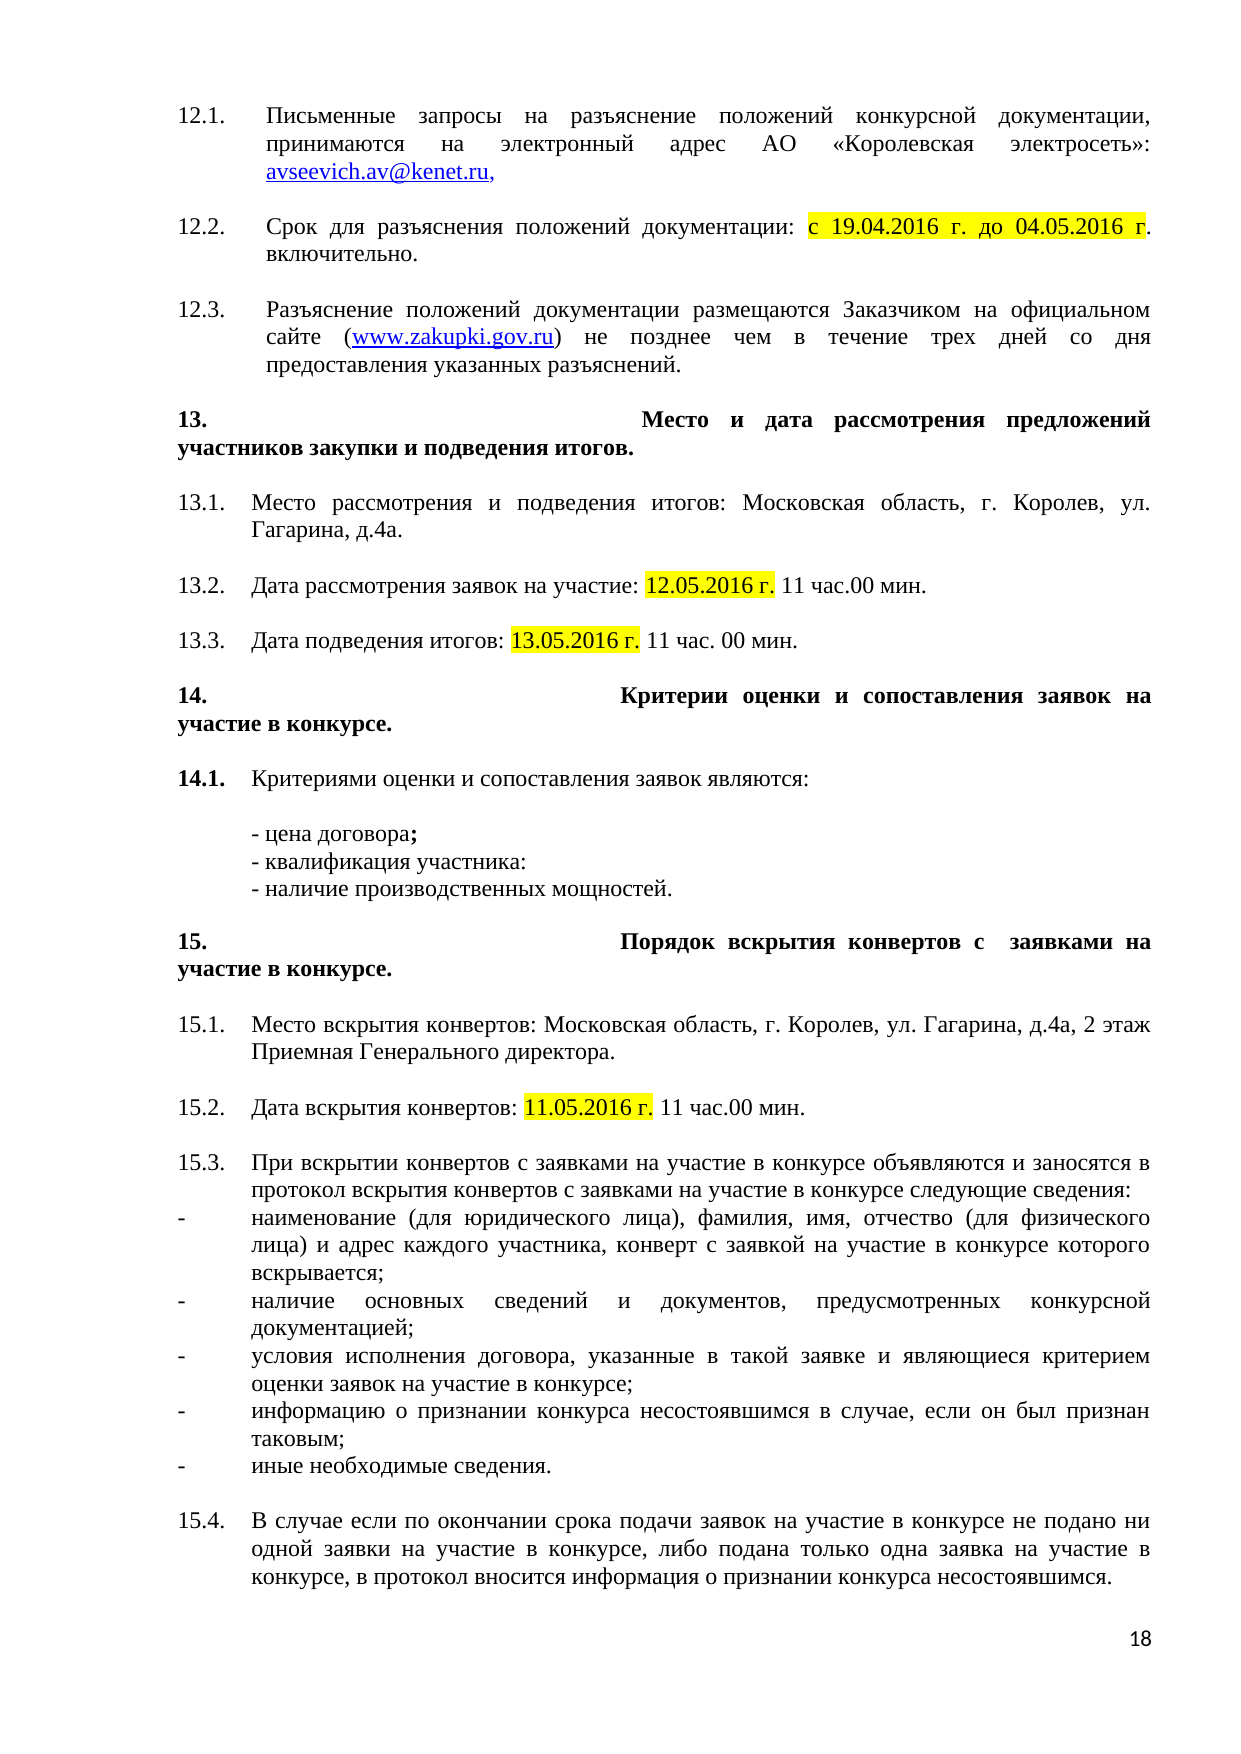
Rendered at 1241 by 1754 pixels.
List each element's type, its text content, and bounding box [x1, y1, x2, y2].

text - наличие производственных мощностей. [162, 874, 1152, 902]
list Критериями оценки и сопоставления заявок являются: [177, 764, 1152, 792]
list Дата рассмотрения заявок на участие: 12.05.2016 г. 11 час.00 мин. [177, 571, 645, 598]
list Место вскрытия конвертов: Московская область, г. Королев, ул. Гагарина, д.4а, 2 этаж Приемная Генерального директора. [177, 1010, 1152, 1065]
list Место рассмотрения и подведения итогов: Московская область, г. Королев, ул. Гагарина, д.4а. [177, 488, 1152, 543]
list Дата подведения итогов: 13.05.2016 г. 11 час. 00 мин. [640, 626, 1152, 653]
list - квалификация участника: [177, 847, 1152, 874]
list При вскрытии конвертов с заявками на участие в конкурсе объявляются и заносятся в протокол вскрытия конвертов с заявками на участие в конкурсе следующие сведения: [177, 1148, 1152, 1203]
list - цена договора; [177, 819, 1152, 847]
list Дата подведения итогов: 13.05.2016 г. 11 час. 00 мин. [177, 626, 511, 653]
list Письменные запросы на разъяснение положений конкурсной документации, принимаются на электронный адрес АО «Королевская электросеть»: avseevich.av@kenet.ru, [177, 101, 1152, 184]
list - наличие основных сведений и документов, предусмотренных конкурсной документацией; [177, 1286, 1152, 1341]
list Порядок вскрытия конвертов с заявками на участие в конкурсе. [177, 927, 1152, 982]
list - иные необходимые сведения. [177, 1451, 1152, 1479]
list Дата вскрытия конвертов: 11.05.2016 г. 11 час.00 мин. [177, 1092, 1152, 1120]
list Разъяснение положений документации размещаются Заказчиком на официальном сайте (www.zakupki.gov.ru) не позднее чем в течение трех дней со дня предоставления указанных разъяснений. [177, 295, 1152, 377]
list - информацию о признании конкурса несостоявшимся в случае, если он был признан таковым; [177, 1396, 1152, 1451]
list Место и дата рассмотрения предложений участников закупки и подведения итогов. [177, 405, 1152, 460]
list - наименование (для юридического лица), фамилия, имя, отчество (для физического лица) и адрес каждого участника, конверт с заявкой на участие в конкурсе которого вскрывается; [177, 1203, 1152, 1286]
list - условия исполнения договора, указанные в такой заявке и являющиеся критерием оценки заявок на участие в конкурсе; [177, 1341, 1152, 1396]
list В случае если по окончании срока подачи заявок на участие в конкурсе не подано ни одной заявки на участие в конкурсе, либо подана только одна заявка на участие в конкурсе, в протокол вносится информация о признании конкурса несостоявшимся. [177, 1507, 1152, 1589]
list Критерии оценки и сопоставления заявок на участие в конкурсе. [177, 681, 1152, 736]
list Дата рассмотрения заявок на участие: 12.05.2016 г. 11 час.00 мин. [775, 571, 1152, 598]
list Срок для разъяснения положений документации: с 19.04.2016 г. до 04.05.2016 г. включительно. [177, 212, 1152, 267]
